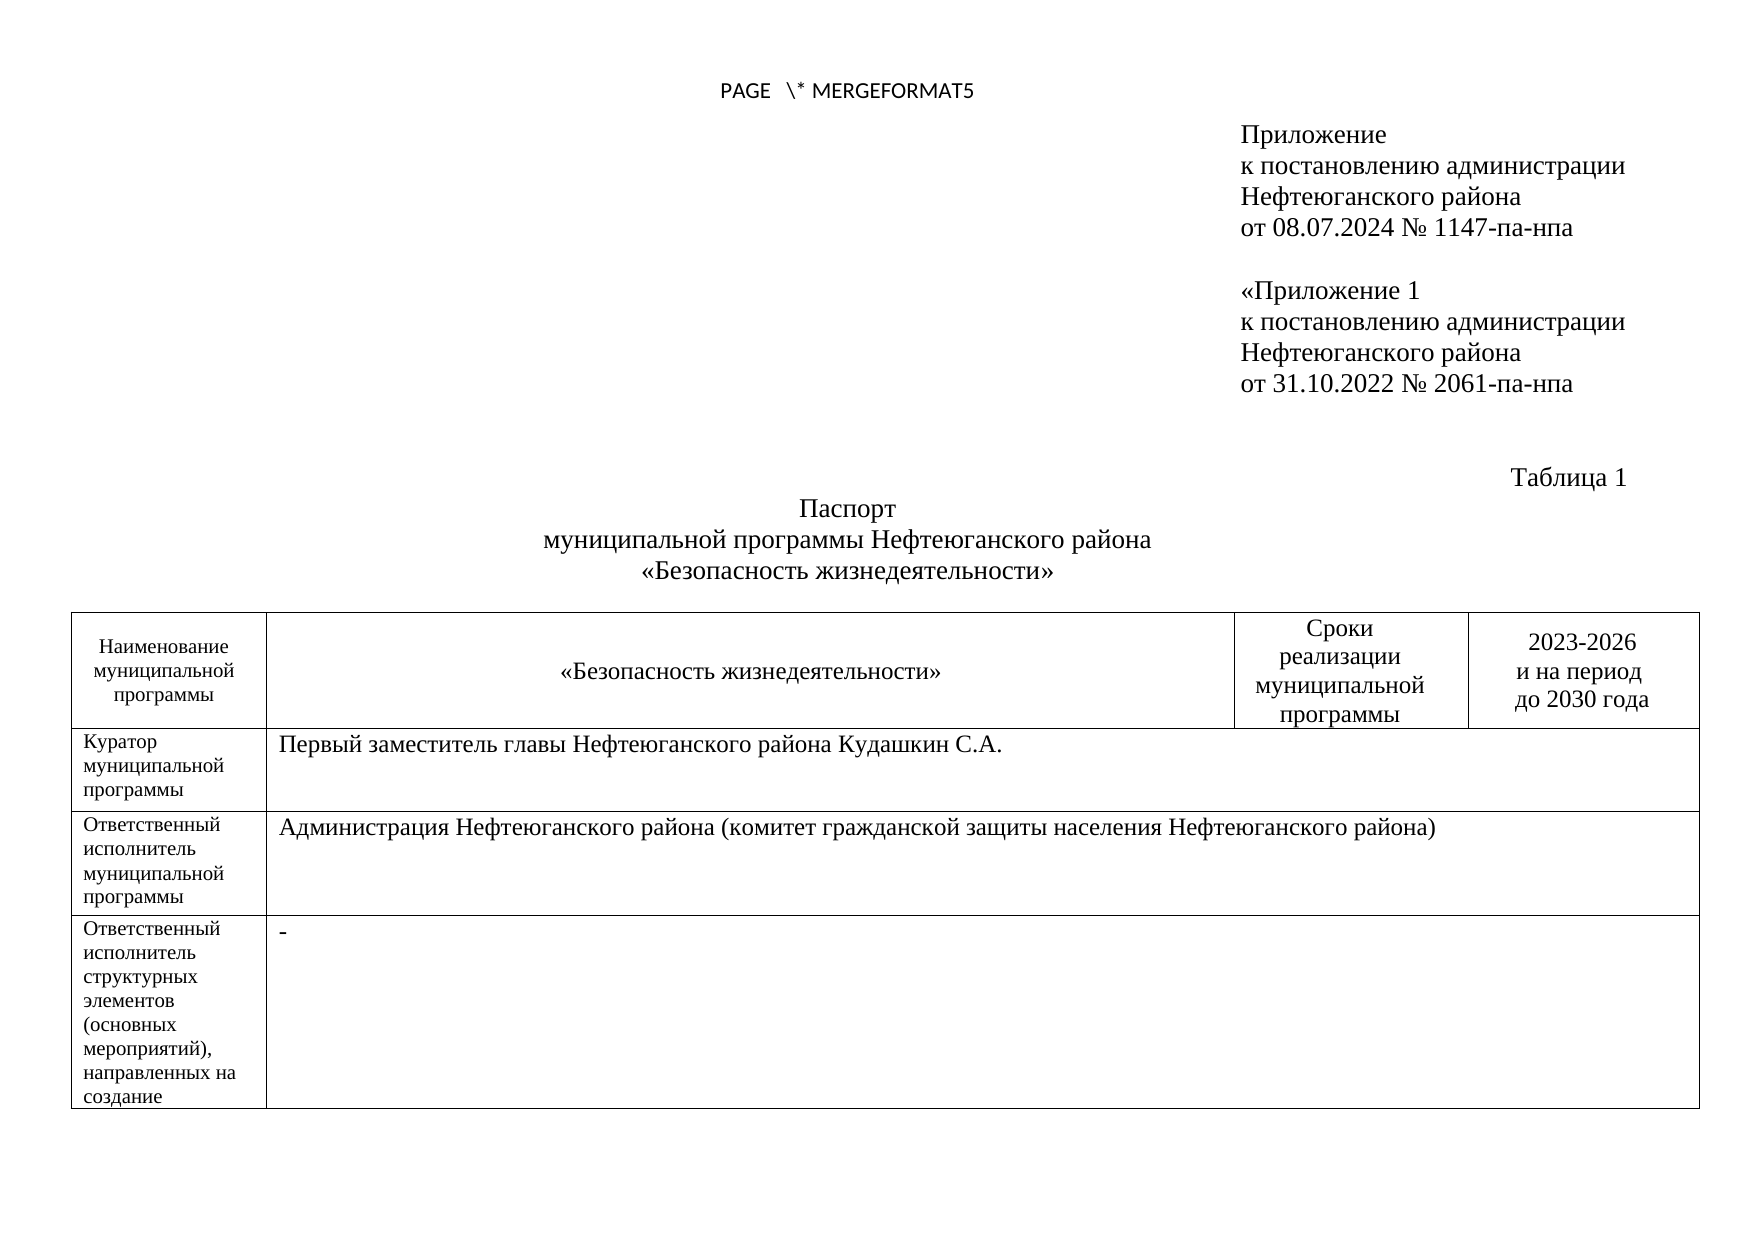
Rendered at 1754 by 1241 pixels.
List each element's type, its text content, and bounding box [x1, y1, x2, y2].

table_cell Первый заместитель главы Нефтеюганского района Кудашкин С.А. [267, 729, 1699, 811]
text «Приложение 1 [1240, 274, 1636, 305]
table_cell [72, 916, 266, 1108]
text муниципальной программы Нефтеюганского района [59, 523, 1636, 554]
table_cell Куратор муниципальной программы [72, 729, 266, 811]
text Нефтеюганского района [1240, 180, 1636, 212]
text к постановлению администрации [1240, 149, 1636, 180]
text Приложение [1240, 118, 1636, 149]
table_cell Администрация Нефтеюганского района (комитет гражданской защиты населения Нефтеюганского района) [267, 812, 1699, 915]
text к постановлению администрации [1240, 305, 1636, 336]
text Таблица 1 [59, 461, 1627, 492]
table_cell Ответственный исполнитель муниципальной программы [72, 812, 266, 915]
table_cell - [267, 916, 1699, 1108]
text Паспорт [59, 492, 1636, 523]
table_header Сроки реализации муниципальной программы [1235, 613, 1468, 728]
text «Безопасность жизнедеятельности» [59, 554, 1636, 585]
text от 08.07.2024 № 1147-па-нпа [1240, 212, 1636, 243]
table_header 2023-2026 и на период до 2030 года [1469, 613, 1699, 728]
text Нефтеюганского района [1240, 336, 1636, 367]
text от 31.10.2022 № 2061-па-нпа [1240, 367, 1636, 398]
table_header «Безопасность жизнедеятельности» [267, 613, 1234, 728]
table_header Наименование муниципальной программы [72, 613, 266, 728]
